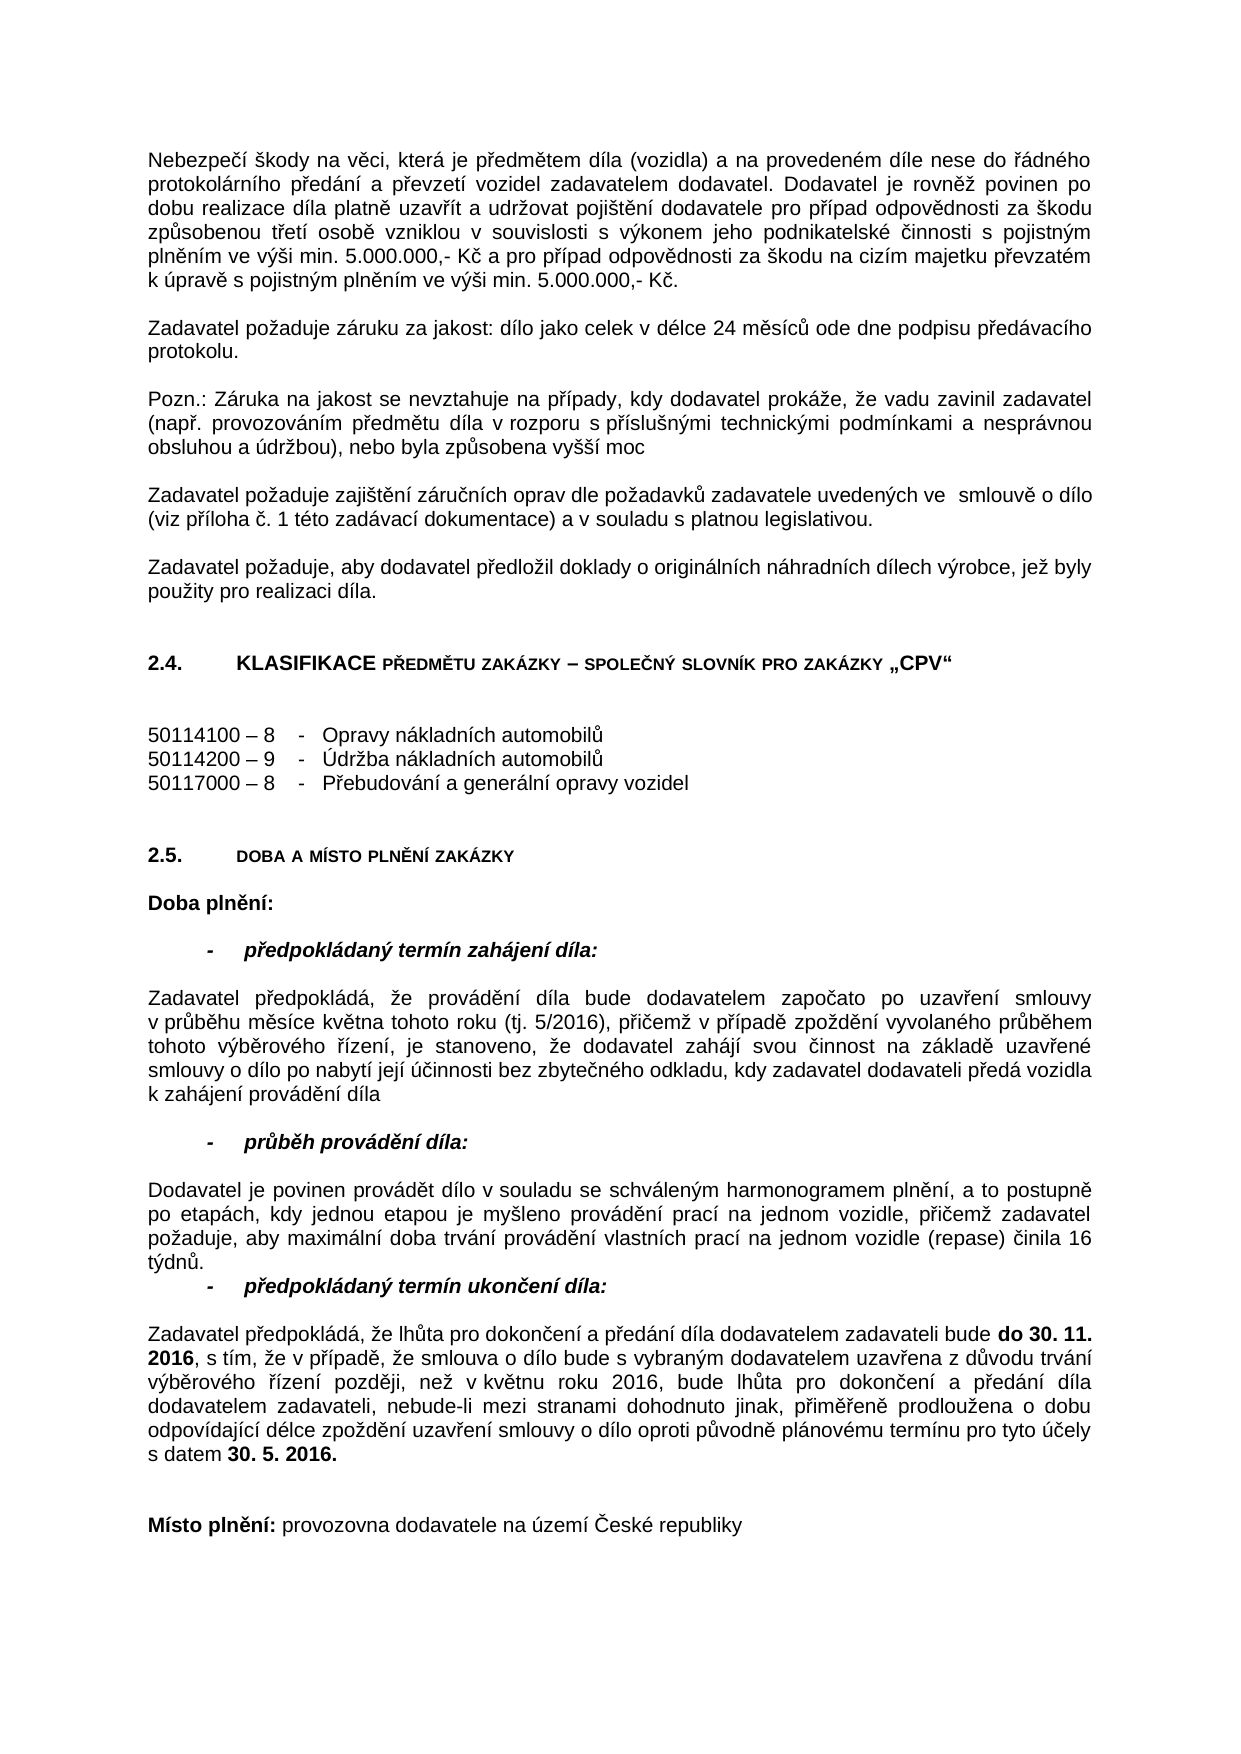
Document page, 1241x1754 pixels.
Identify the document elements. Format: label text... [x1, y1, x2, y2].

text 50117000 – 8 - Přebudování a generální opravy vozidel [148, 771, 1093, 794]
text Zadavatel předpokládá, že lhůta pro dokončení a předání díla dodavatelem zadavateli bude do 30. 11. 2016, s tím, že v případě, že smlouva o dílo bude s vybraným dodavatelem uzavřena z důvodu trvání výběrového řízení později, než v květnu roku 2016, bude lhůta pro dokončení a předání díla dodavatelem zadavateli, nebude-li mezi stranami dohodnuto jinak, přiměřeně prodloužena o dobu odpovídající délce zpoždění uzavření smlouvy o dílo oproti původně plánovému termínu pro tyto účely s datem 30. 5. 2016. [148, 1322, 1093, 1465]
list předpokládaný termín zahájení díla: [207, 938, 1093, 962]
text Doba plnění: [148, 890, 1093, 914]
text 50114100 – 8 - Opravy nákladních automobilů [148, 723, 1093, 747]
list předpokládaný termín ukončení díla: [207, 1274, 1093, 1298]
text 50114200 – 9 - Údržba nákladních automobilů [148, 747, 1093, 771]
text Nebezpečí škody na věci, která je předmětem díla (vozidla) a na provedeném díle nese do řádného protokolárního předání a převzetí vozidel zadavatelem dodavatel. Dodavatel je rovněž povinen po dobu realizace díla platně uzavřít a udržovat pojištění dodavatele pro případ odpovědnosti za škodu způsobenou třetí osobě vzniklou v souvislosti s výkonem jeho podnikatelské činnosti s pojistným plněním ve výši min. 5.000.000,- Kč a pro případ odpovědnosti za škodu na cizím majetku převzatém k úpravě s pojistným plněním ve výši min. 5.000.000,- Kč. [148, 148, 1093, 291]
list průběh provádění díla: [207, 1130, 1093, 1154]
text Místo plnění: provozovna dodavatele na území České republiky [148, 1513, 1093, 1537]
text Zadavatel předpokládá, že provádění díla bude dodavatelem započato po uzavření smlouvy v průběhu měsíce května tohoto roku (tj. 5/2016), přičemž v případě zpoždění vyvolaného průběhem tohoto výběrového řízení, je stanoveno, že dodavatel zahájí svou činnost na základě uzavřené smlouvy o dílo po nabytí její účinnosti bez zbytečného odkladu, kdy zadavatel dodavateli předá vozidla k zahájení provádění díla [148, 986, 1093, 1106]
subtitle doba a místo plnění zakázky [148, 842, 1093, 866]
text Zadavatel požaduje záruku za jakost: dílo jako celek v délce 24 měsíců ode dne podpisu předávacího protokolu. [148, 315, 1093, 363]
subtitle KLASIFIKACE předmětu zakázky – společný slovník pro zakázky „CPV“ [148, 651, 1093, 675]
text Pozn.: Záruka na jakost se nevztahuje na případy, kdy dodavatel prokáže, že vadu zavinil zadavatel (např. provozováním předmětu díla v rozporu s příslušnými technickými podmínkami a nesprávnou obsluhou a údržbou), nebo byla způsobena vyšší moc [148, 387, 1093, 459]
text Zadavatel požaduje, aby dodavatel předložil doklady o originálních náhradních dílech výrobce, jež byly použity pro realizaci díla. [148, 555, 1093, 603]
text Zadavatel požaduje zajištění záručních oprav dle požadavků zadavatele uvedených ve smlouvě o dílo (viz příloha č. 1 této zadávací dokumentace) a v souladu s platnou legislativou. [148, 483, 1093, 531]
text Dodavatel je povinen provádět dílo v souladu se schváleným harmonogramem plnění, a to postupně po etapách, kdy jednou etapou je myšleno provádění prací na jednom vozidle, přičemž zadavatel požaduje, aby maximální doba trvání provádění vlastních prací na jednom vozidle (repase) činila 16 týdnů. [148, 1178, 1093, 1274]
